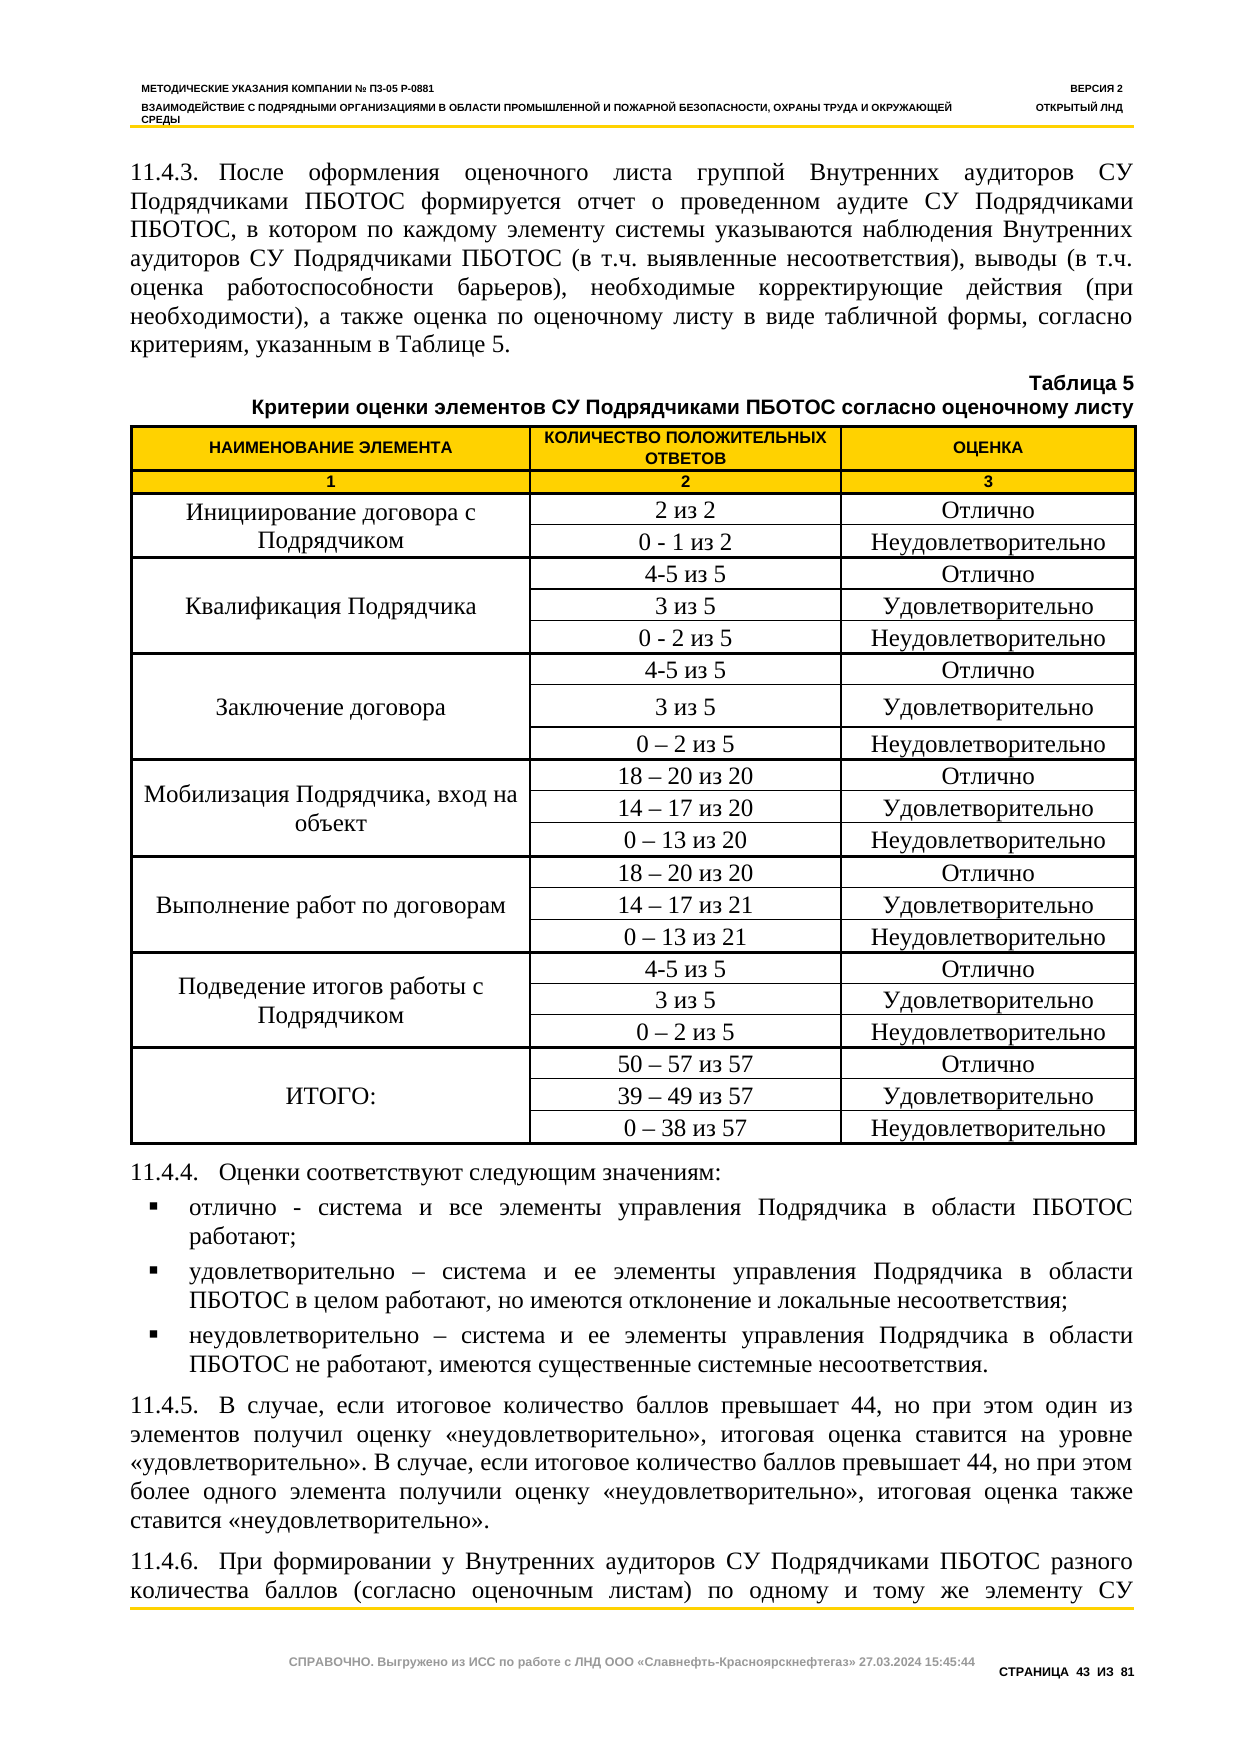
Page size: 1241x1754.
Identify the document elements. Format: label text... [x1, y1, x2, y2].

table_cell 39 – 49 из 57 [531, 1079, 840, 1110]
table_cell Выполнение работ по договорам [133, 858, 529, 951]
table_cell Заключение договора [133, 655, 529, 758]
table_cell 14 – 17 из 20 [531, 791, 840, 822]
table_cell Неудовлетворительно [842, 525, 1134, 556]
table_cell Неудовлетворительно [842, 1111, 1134, 1142]
list неудовлетворительно – система и ее элементы управления Подрядчика в области ПБОТОС не работают, имеются существенные системные несоответствия. [148, 1320, 1134, 1377]
table_cell Неудовлетворительно [842, 728, 1134, 758]
table_cell 3 из 5 [531, 984, 840, 1014]
table_cell 18 – 20 из 20 [531, 858, 840, 887]
table_cell 14 – 17 из 21 [531, 888, 840, 919]
list удовлетворительно – система и ее элементы управления Подрядчика в области ПБОТОС в целом работают, но имеются отклонение и локальные несоответствия; [148, 1256, 1134, 1314]
list отлично - система и все элементы управления Подрядчика в области ПБОТОС работают; [148, 1192, 1134, 1250]
table_cell Удовлетворительно [842, 984, 1134, 1014]
table_cell Отлично [842, 559, 1134, 588]
table_cell Отлично [842, 655, 1134, 683]
table_header Наименование элемента [133, 428, 529, 469]
table_cell 2 [531, 472, 840, 492]
table_cell 0 - 1 из 2 [531, 525, 840, 556]
table_cell 0 - 2 из 5 [531, 621, 840, 652]
table_cell Отлично [842, 954, 1134, 982]
table_header Количество положительных ответов [531, 428, 840, 469]
table_cell Удовлетворительно [842, 1079, 1134, 1110]
table_cell 4-5 из 5 [531, 655, 840, 683]
table_cell Неудовлетворительно [842, 823, 1134, 854]
table_cell Отлично [842, 858, 1134, 887]
table_cell 50 – 57 из 57 [531, 1049, 840, 1078]
table_cell 4-5 из 5 [531, 559, 840, 588]
table_cell Отлично [842, 761, 1134, 790]
table_cell 0 – 38 из 57 [531, 1111, 840, 1142]
list Оценки соответствуют следующим значениям: [130, 1157, 1134, 1186]
table_cell Отлично [842, 495, 1134, 524]
table_cell Отлично [842, 1049, 1134, 1078]
table_cell Неудовлетворительно [842, 621, 1134, 652]
table_cell 18 – 20 из 20 [531, 761, 840, 790]
table_cell Мобилизация Подрядчика, вход на объект [133, 761, 529, 854]
table_cell Неудовлетворительно [842, 1015, 1134, 1046]
table_cell 1 [133, 472, 529, 492]
table_cell 2 из 2 [531, 495, 840, 524]
table_cell 3 из 5 [531, 685, 840, 726]
table_cell Удовлетворительно [842, 888, 1134, 919]
text Критерии оценки элементов СУ Подрядчиками ПБОТОС согласно оценочному листу [130, 395, 1134, 419]
text Таблица 5 [130, 371, 1134, 395]
list После оформления оценочного листа группой Внутренних аудиторов СУ Подрядчиками ПБОТОС формируется отчет о проведенном аудите СУ Подрядчиками ПБОТОС, в котором по каждому элементу системы указываются наблюдения Внутренних аудиторов СУ Подрядчиками ПБОТОС (в т.ч. выявленные несоответствия), выводы (в т.ч. оценка работоспособности барьеров), необходимые корректирующие действия (при необходимости), а также оценка по оценочному листу в виде табличной формы, согласно критериям, указанным в Таблице 5. [130, 157, 1134, 358]
table_cell 0 – 13 из 21 [531, 920, 840, 951]
table_cell Удовлетворительно [842, 685, 1134, 726]
table_cell Удовлетворительно [842, 791, 1134, 822]
table_cell 0 – 2 из 5 [531, 1015, 840, 1046]
table_cell 4-5 из 5 [531, 954, 840, 982]
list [130, 1546, 1134, 1604]
table_cell 0 – 2 из 5 [531, 728, 840, 758]
table_cell 3 [842, 472, 1134, 492]
list В случае, если итоговое количество баллов превышает 44, но при этом один из элементов получил оценку «неудовлетворительно», итоговая оценка ставится на уровне «удовлетворительно». В случае, если итоговое количество баллов превышает 44, но при этом более одного элемента получили оценку «неудовлетворительно», итоговая оценка также ставится «неудовлетворительно». [130, 1390, 1134, 1534]
table_header Оценка [842, 428, 1134, 469]
table_cell Квалификация Подрядчика [133, 559, 529, 652]
table_cell 3 из 5 [531, 590, 840, 620]
table_cell Подведение итогов работы с Подрядчиком [133, 954, 529, 1046]
table_cell 0 – 13 из 20 [531, 823, 840, 854]
table_cell Неудовлетворительно [842, 920, 1134, 951]
table_cell ИТОГО: [133, 1049, 529, 1142]
table_cell Удовлетворительно [842, 590, 1134, 620]
table_cell Инициирование договора с Подрядчиком [133, 495, 529, 556]
